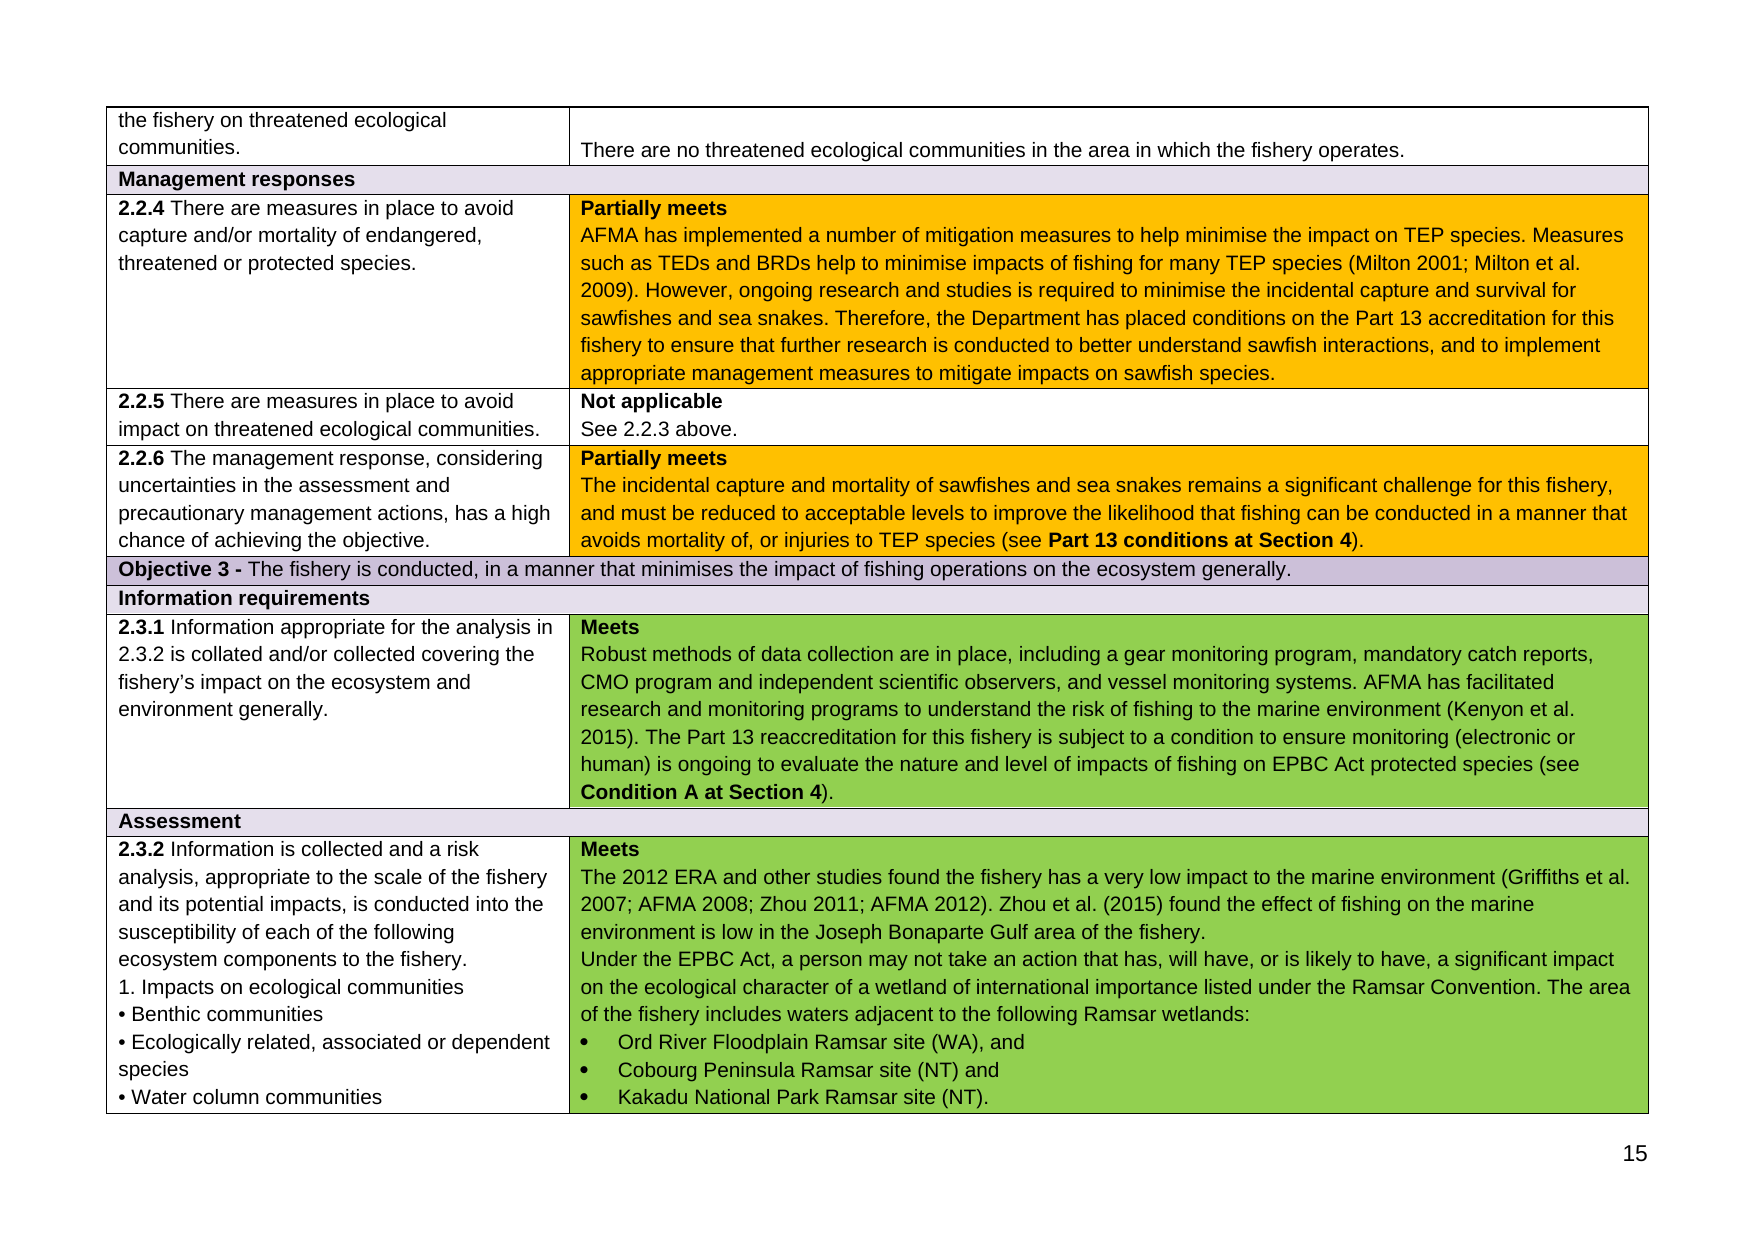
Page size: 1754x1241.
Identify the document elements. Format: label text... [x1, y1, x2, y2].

table_cell 2.2.5 There are measures in place to avoid impact on threatened ecological communities. [107, 389, 569, 444]
table_cell 2.2.6 The management response, considering uncertainties in the assessment and precautionary management actions, has a high chance of achieving the objective. [107, 446, 569, 556]
table_cell Assessment [107, 809, 1648, 836]
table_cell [107, 108, 569, 165]
table_cell Not applicable See 2.2.3 above. [570, 389, 1648, 444]
table_cell Partially meets AFMA has implemented a number of mitigation measures to help minimise the impact on TEP species. Measures such as TEDs and BRDs help to minimise impacts of fishing for many TEP species (Milton 2001; Milton et al. 2009). However, ongoing research and studies is required to minimise the incidental capture and survival for sawfishes and sea snakes. Therefore, the Department has placed conditions on the Part 13 accreditation for this fishery to ensure that further research is conducted to better understand sawfish interactions, and to implement appropriate management measures to mitigate impacts on sawfish species. [570, 195, 1648, 388]
table_cell Information requirements [107, 586, 1648, 613]
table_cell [107, 837, 569, 1113]
table_cell 2.2.4 There are measures in place to avoid capture and/or mortality of endangered, threatened or protected species. [107, 195, 569, 388]
table_cell Objective 3 - The fishery is conducted, in a manner that minimises the impact of fishing operations on the ecosystem generally. [107, 557, 1648, 585]
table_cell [570, 837, 1648, 1113]
table_cell Partially meets The incidental capture and mortality of sawfishes and sea snakes remains a significant challenge for this fishery, and must be reduced to acceptable levels to improve the likelihood that fishing can be conducted in a manner that avoids mortality of, or injuries to TEP species (see Part 13 conditions at Section 4). [570, 446, 1648, 556]
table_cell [570, 108, 1648, 165]
table_cell Meets Robust methods of data collection are in place, including a gear monitoring program, mandatory catch reports, CMO program and independent scientific observers, and vessel monitoring systems. AFMA has facilitated research and monitoring programs to understand the risk of fishing to the marine environment (Kenyon et al. 2015). The Part 13 reaccreditation for this fishery is subject to a condition to ensure monitoring (electronic or human) is ongoing to evaluate the nature and level of impacts of fishing on EPBC Act protected species (see Condition A at Section 4). [570, 615, 1648, 807]
table_cell 2.3.1 Information appropriate for the analysis in 2.3.2 is collated and/or collected covering the fishery’s impact on the ecosystem and environment generally. [107, 615, 569, 807]
table_cell Management responses [107, 166, 1648, 194]
